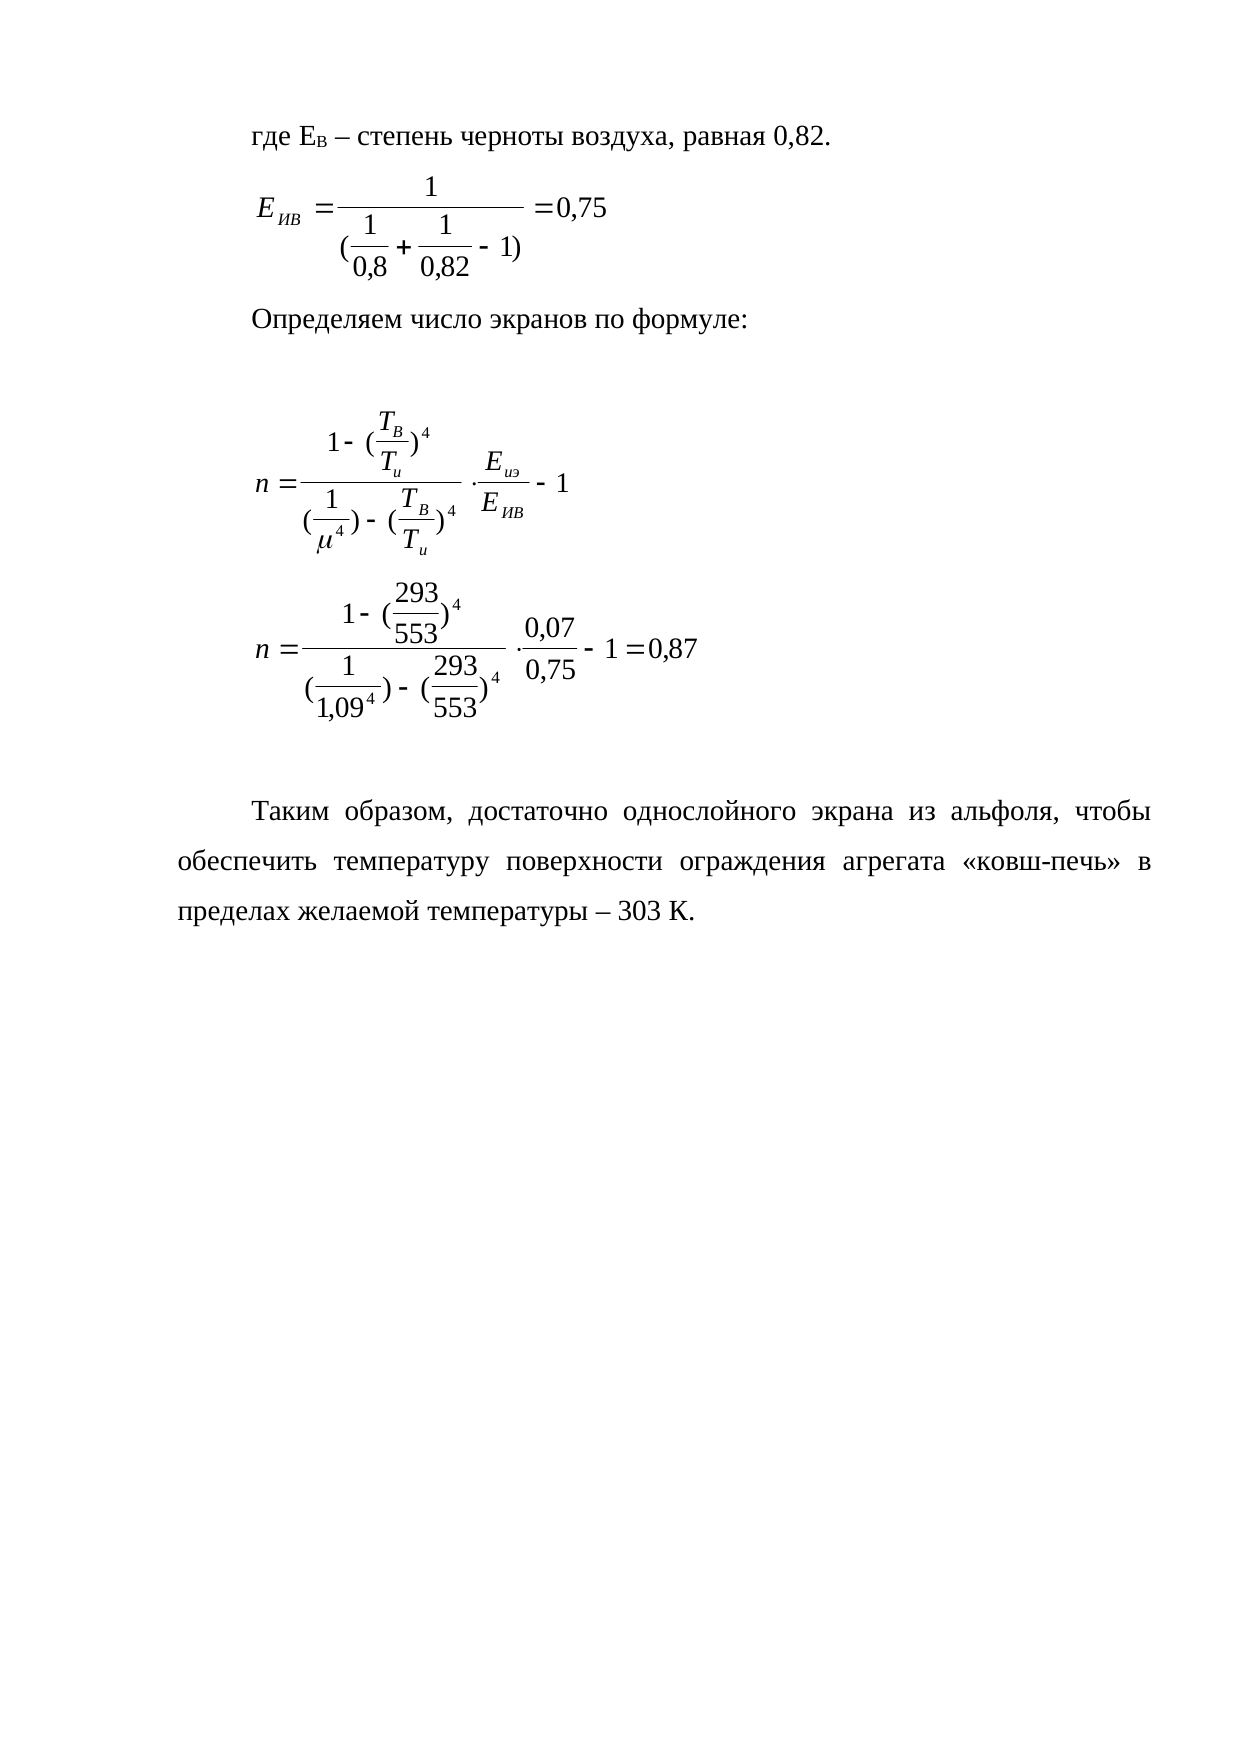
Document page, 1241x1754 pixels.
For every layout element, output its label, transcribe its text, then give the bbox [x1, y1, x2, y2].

text где EВ – степень черноты воздуха, равная 0,82. [177, 118, 1152, 152]
text Таким образом, достаточно однослойного экрана из альфоля, чтобы обеспечить температуру поверхности ограждения агрегата «ковш-печь» в пределах желаемой температуры – 303 К. [177, 793, 1152, 927]
text Определяем число экранов по формуле: [177, 302, 1152, 335]
